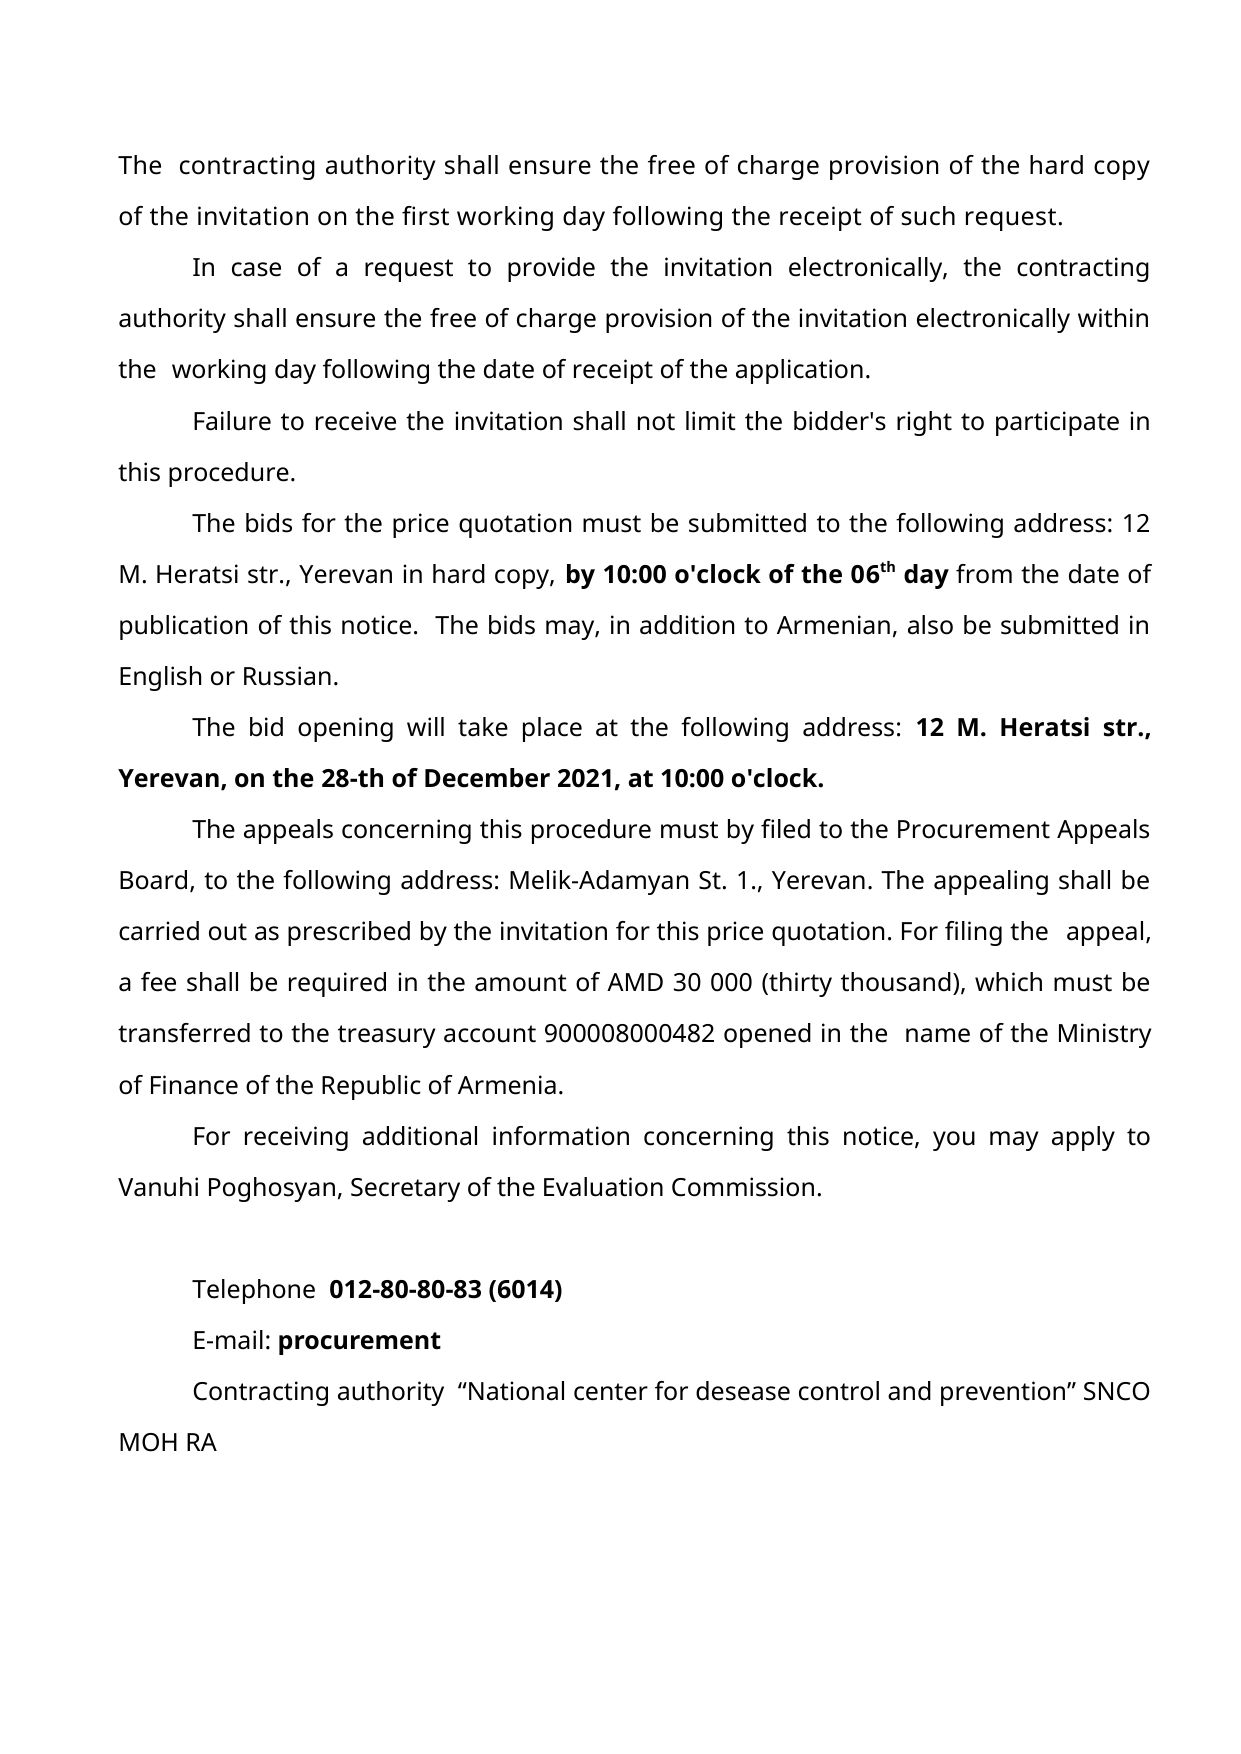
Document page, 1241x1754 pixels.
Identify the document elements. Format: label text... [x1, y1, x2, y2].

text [118, 148, 1152, 233]
text Telephone 012-80-80-83 (6014) [118, 1272, 1152, 1306]
text The appeals concerning this procedure must by filed to the Procurement Appeals Board, to the following address: Melik-Adamyan St. 1., Yerevan. The appealing shall be carried out as prescribed by the invitation for this price quotation. For filing the appeal, a fee shall be required in the amount of AMD 30 000 (thirty thousand), which must be transferred to the treasury account 900008000482 opened in the name of the Ministry of Finance of the Republic of Armenia. [118, 812, 1152, 1101]
text Failure to receive the invitation shall not limit the bidder's right to participate in this procedure. [118, 403, 1152, 488]
text The bids for the price quotation must be submitted to the following address: 12 M. Heratsi str., Yerevan in hard copy, by 10:00 o'clock of the 06th day from the date of publication of this notice. The bids may, in addition to Armenian, also be submitted in English or Russian. [118, 506, 1152, 693]
text Contracting authority “National center for desease control and prevention” SNCO MOH RA [118, 1374, 1152, 1459]
text In case of a request to provide the invitation electronically, the contracting authority shall ensure the free of charge provision of the invitation electronically within the working day following the date of receipt of the application. [118, 250, 1152, 386]
text E-mail: procurement [118, 1323, 1152, 1357]
text The bid opening will take place at the following address: 12 M. Heratsi str., Yerevan, on the 28-th of December 2021, at 10:00 o'clock. [118, 710, 1152, 795]
text For receiving additional information concerning this notice, you may apply to Vanuhi Poghosyan, Secretary of the Evaluation Commission. [118, 1118, 1152, 1203]
